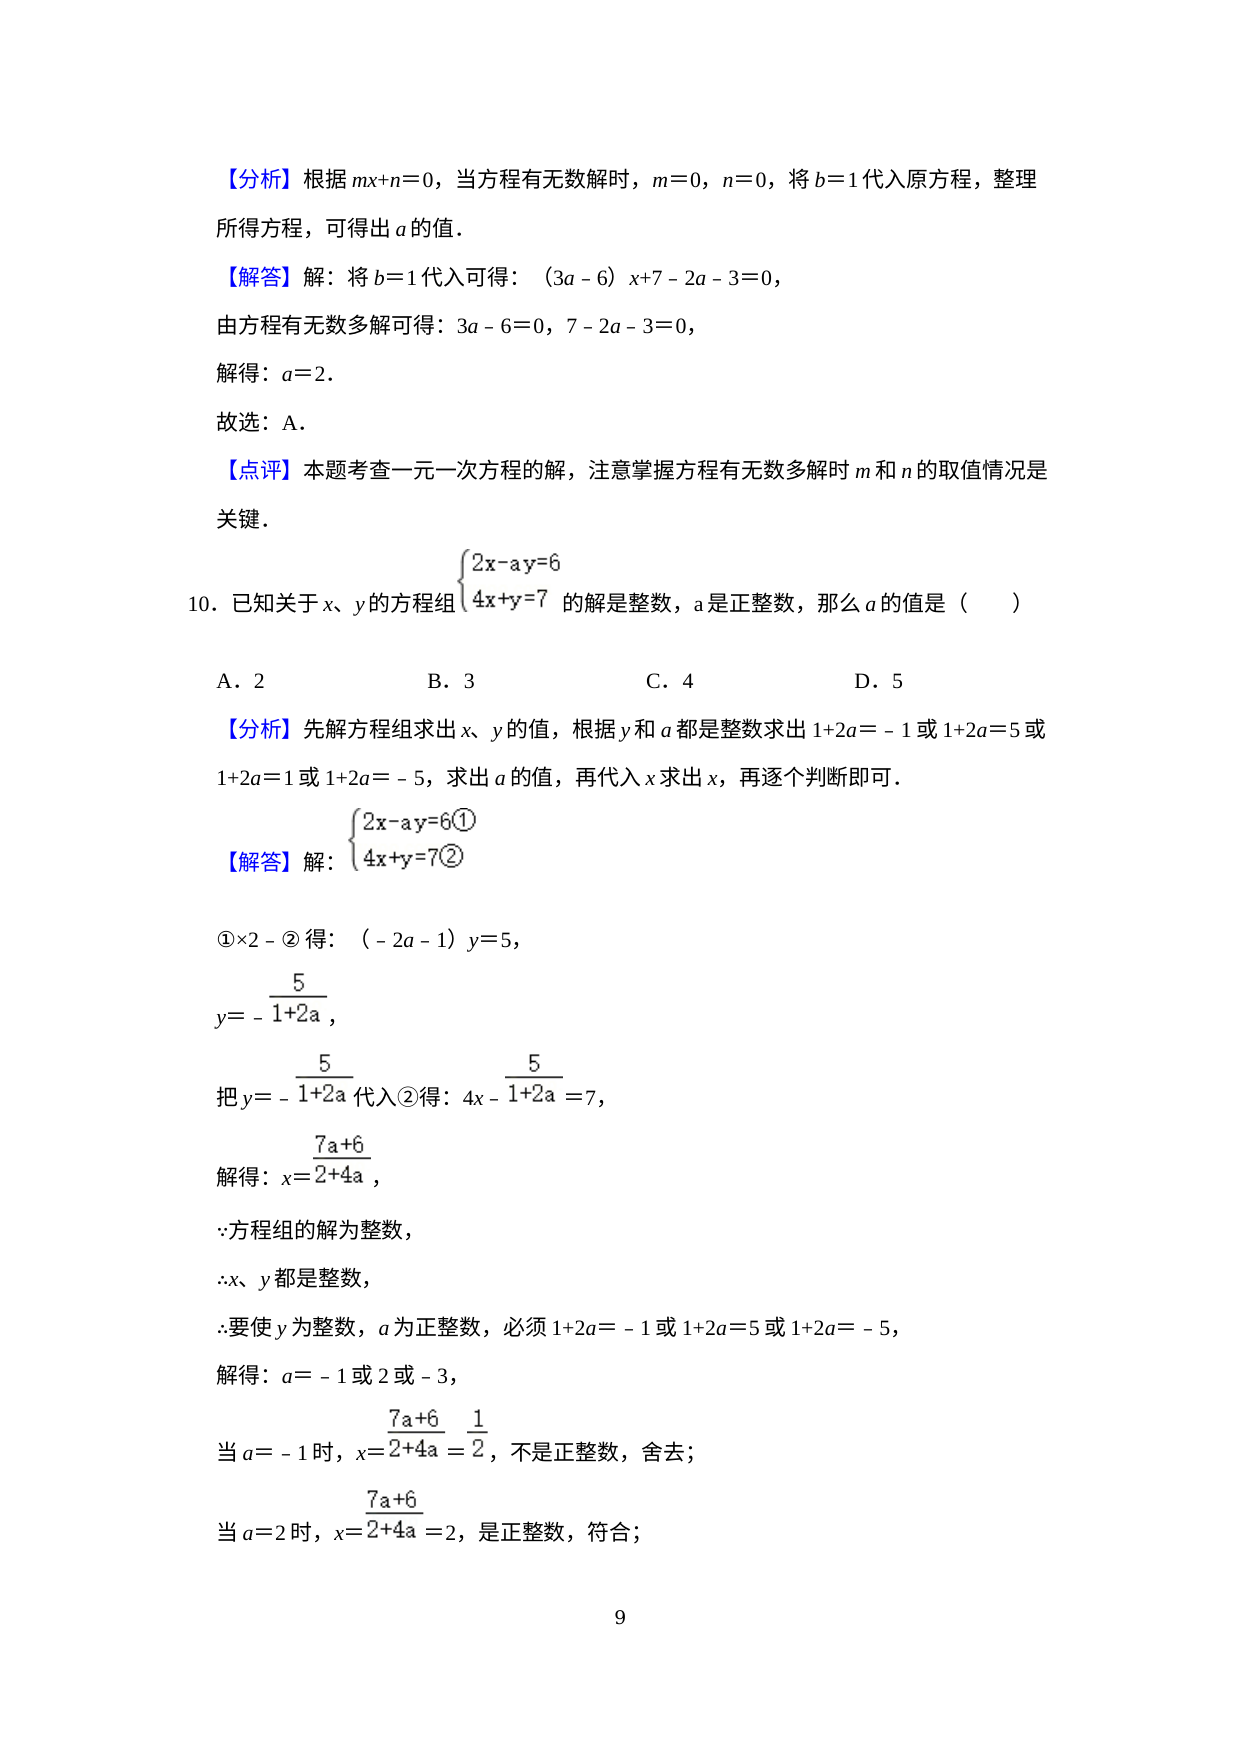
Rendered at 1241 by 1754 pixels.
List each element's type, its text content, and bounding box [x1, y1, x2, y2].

text A．2 B．3 C．4 D．5 [187, 663, 1053, 695]
picture [269, 970, 328, 1025]
text y＝﹣， [216, 970, 1053, 1035]
text 由方程有无数多解可得：3a﹣6＝0，7﹣2a﹣3＝0， [216, 307, 1053, 340]
text ∴x、y都是整数， [216, 1261, 1053, 1293]
text 解得：x＝， [216, 1132, 1053, 1197]
text 【解答】解： [216, 808, 1053, 906]
picture [295, 1050, 354, 1105]
picture [505, 1050, 563, 1105]
text ①×2﹣②得：（﹣2a﹣1）y＝5， [216, 922, 1053, 954]
picture [387, 1405, 446, 1460]
text 【点评】本题考查一元一次方程的解，注意掌握方程有无数多解时m和n的取值情况是关键． [216, 452, 1053, 534]
text 【分析】根据mx+n＝0，当方程有无数解时，m＝0，n＝0，将b＝1代入原方程，整理所得方程，可得出a的值． [216, 162, 1053, 243]
picture [456, 549, 563, 612]
text 10．已知关于x、y的方程组的解是整数，a是正整数，那么a的值是（ ） [187, 549, 1053, 647]
text 解得：a＝﹣1或2或﹣3， [216, 1357, 1053, 1390]
text ∴要使y为整数，a为正整数，必须1+2a＝﹣1或1+2a＝5或1+2a＝﹣5， [216, 1309, 1053, 1342]
text 【分析】先解方程组求出x、y的值，根据y和a都是整数求出1+2a＝﹣1或1+2a＝5或1+2a＝1或1+2a＝﹣5，求出a的值，再代入x求出x，再逐个判断即可． [216, 711, 1053, 792]
text 当a＝2时，x＝＝2，是正整数，符合； [216, 1487, 1053, 1552]
text 当a＝﹣1时，x＝＝，不是正整数，舍去； [216, 1406, 1053, 1471]
picture [313, 1131, 371, 1186]
text 【解答】解：将b＝1代入可得：（3a﹣6）x+7﹣2a﹣3＝0， [216, 259, 1053, 292]
picture [347, 808, 479, 871]
text 解得：a＝2． [216, 356, 1053, 388]
picture [467, 1405, 488, 1460]
text ∵方程组的解为整数， [216, 1212, 1053, 1245]
text 把y＝﹣代入②得：4x﹣＝7， [216, 1051, 1053, 1116]
picture [365, 1486, 424, 1541]
text 故选：A． [216, 404, 1053, 437]
